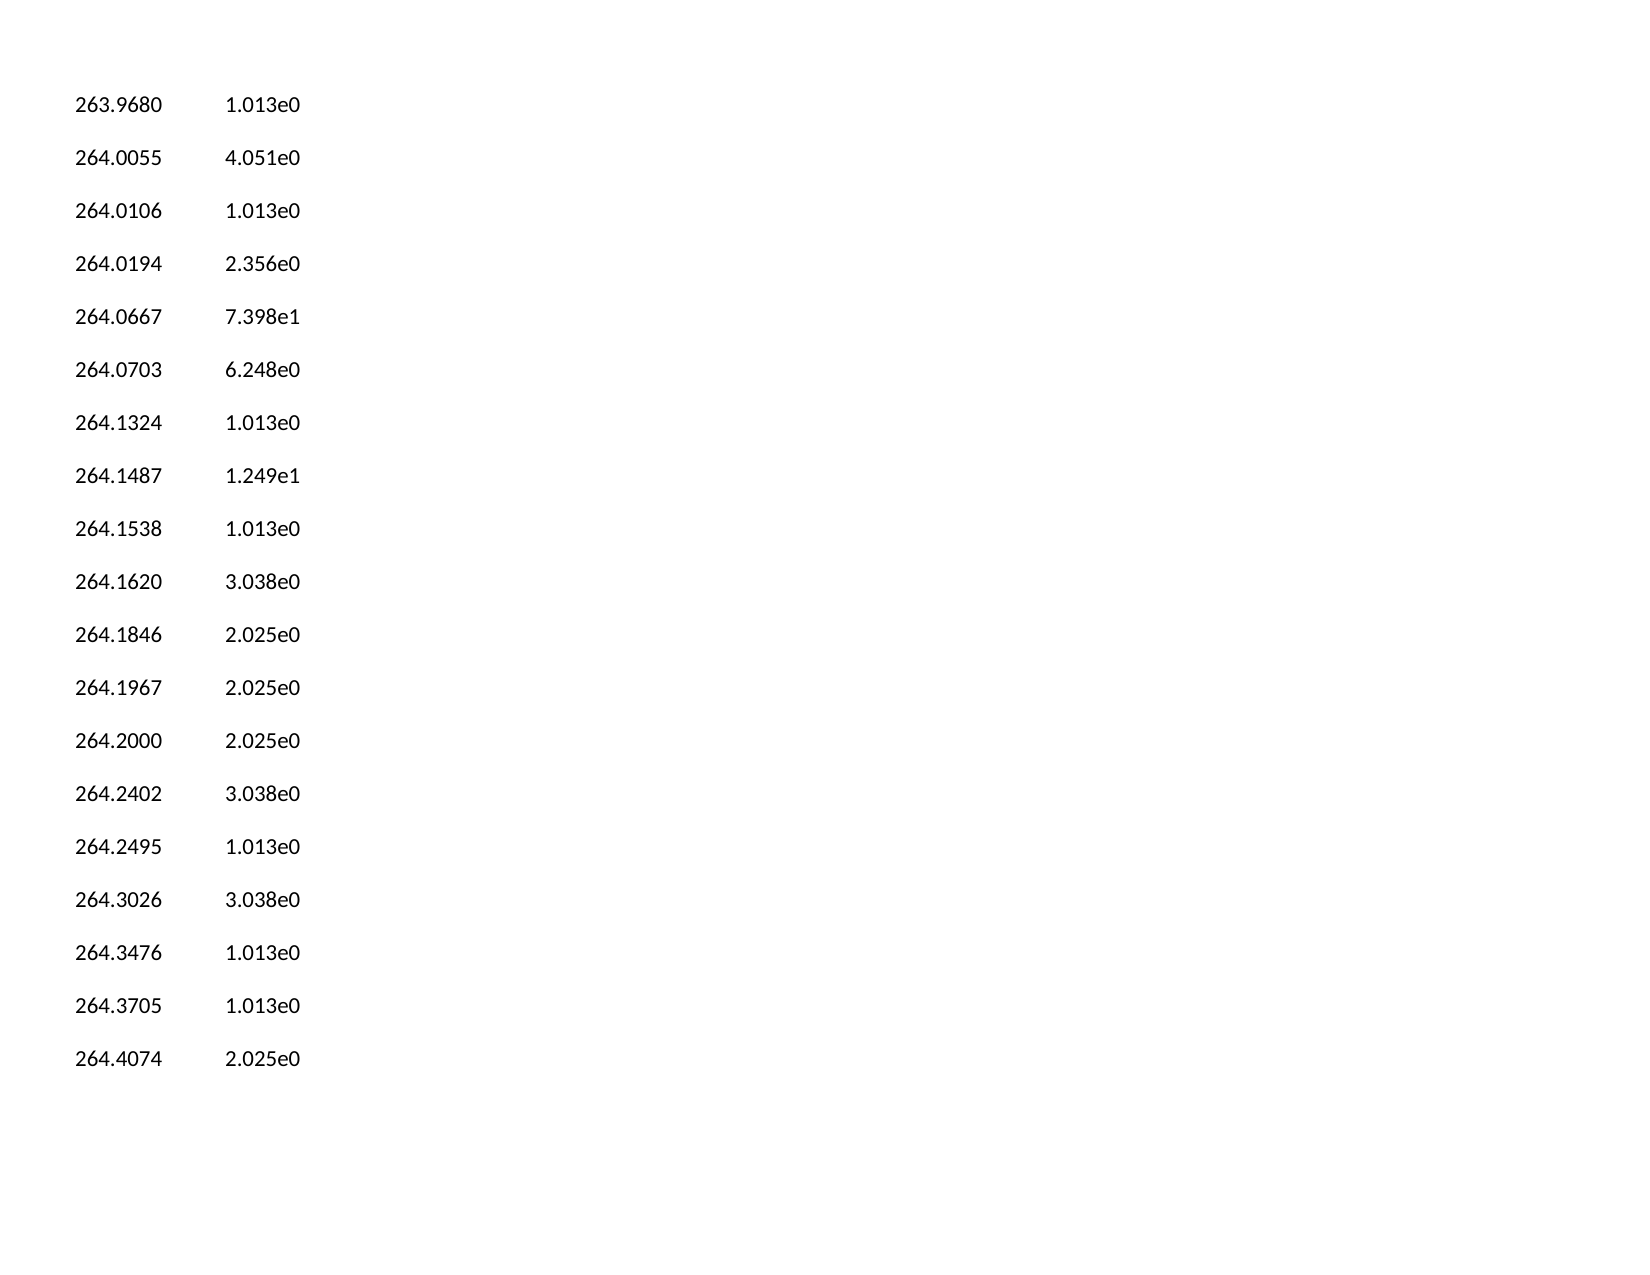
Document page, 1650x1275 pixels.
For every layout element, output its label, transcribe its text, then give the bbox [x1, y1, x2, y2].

text 264.0106 1.013e0 [75, 196, 1563, 224]
text 264.0703 6.248e0 [75, 355, 1563, 383]
text 264.0667 7.398e1 [75, 302, 1563, 330]
text 264.0055 4.051e0 [75, 143, 1563, 171]
text 263.9680 1.013e0 [75, 90, 1563, 118]
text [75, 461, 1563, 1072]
text 264.0194 2.356e0 [75, 249, 1563, 277]
text 264.1324 1.013e0 [75, 408, 1563, 436]
